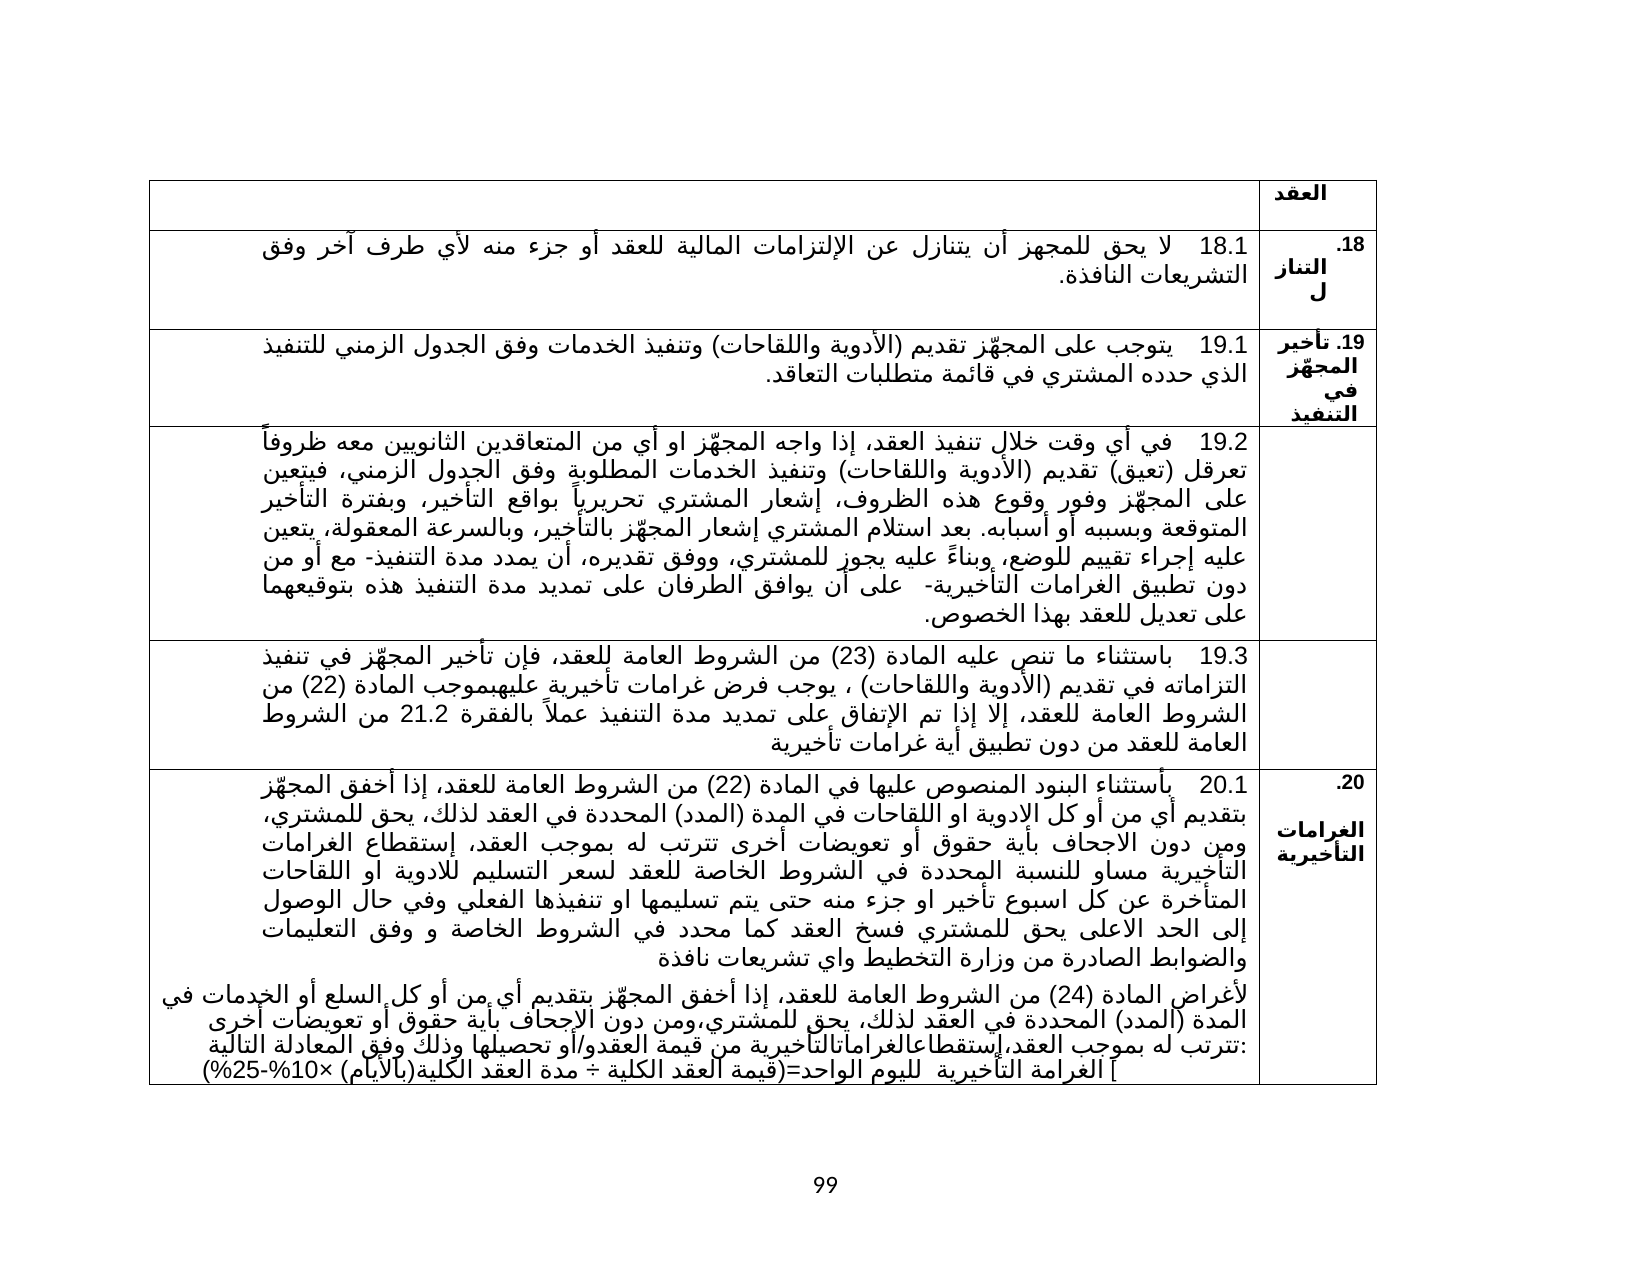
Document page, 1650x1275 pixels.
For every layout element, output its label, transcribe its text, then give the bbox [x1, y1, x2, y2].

table_cell 19.3 باستثناء ما تنص عليه المادة (23) من الشروط العامة للعقد، فإن تأخير المجهّز في تنفيذ التزاماته في تقديم (الأدوية واللقاحات) ، يوجب فرض غرامات تأخيرية عليهبموجب المادة (22) من الشروط العامة للعقد، إلا إذا تم الإتفاق على تمديد مدة التنفيذ عملاً بالفقرة 21.2 من الشروط العامة للعقد من دون تطبيق أية غرامات تأخيرية [150, 641, 1259, 769]
table_cell 19. تأخير المجهّز في التنفيذ [1260, 330, 1376, 426]
table_cell 19.1 يتوجب على المجهّز تقديم (الأدوية واللقاحات) وتنفيذ الخدمات وفق الجدول الزمني للتنفيذ الذي حدده المشتري في قائمة متطلبات التعاقد. [150, 330, 1259, 426]
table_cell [150, 181, 1259, 230]
table_cell 18.1 لا يحق للمجهز أن يتنازل عن الإلتزامات المالية للعقد أو جزء منه لأي طرف آخر وفق التشريعات النافذة. [150, 231, 1259, 329]
table_cell [1260, 427, 1376, 640]
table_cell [150, 770, 1259, 1084]
table_cell 18. التنازل [1260, 231, 1376, 329]
table_cell [1260, 641, 1376, 769]
table_cell 17. تعديل العقد [1260, 181, 1376, 230]
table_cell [1260, 770, 1376, 1084]
table_cell 19.2 في أي وقت خلال تنفيذ العقد، إذا واجه المجهّز او أي من المتعاقدين الثانويين معه ظروفاً تعرقل (تعيق) تقديم (الأدوية واللقاحات) وتنفيذ الخدمات المطلوبة وفق الجدول الزمني، فيتعين على المجهّز وفور وقوع هذه الظروف، إشعار المشتري تحريرياً بواقع التأخير، وبفترة التأخير المتوقعة وبسببه أو أسبابه. بعد استلام المشتري إشعار المجهّز بالتأخير، وبالسرعة المعقولة، يتعين عليه إجراء تقييم للوضع، وبناءً عليه يجوز للمشتري، ووفق تقديره، أن يمدد مدة التنفيذ- مع أو من دون تطبيق الغرامات التأخيرية- على أن يوافق الطرفان على تمديد مدة التنفيذ هذه بتوقيعهما على تعديل للعقد بهذا الخصوص. [150, 427, 1259, 640]
